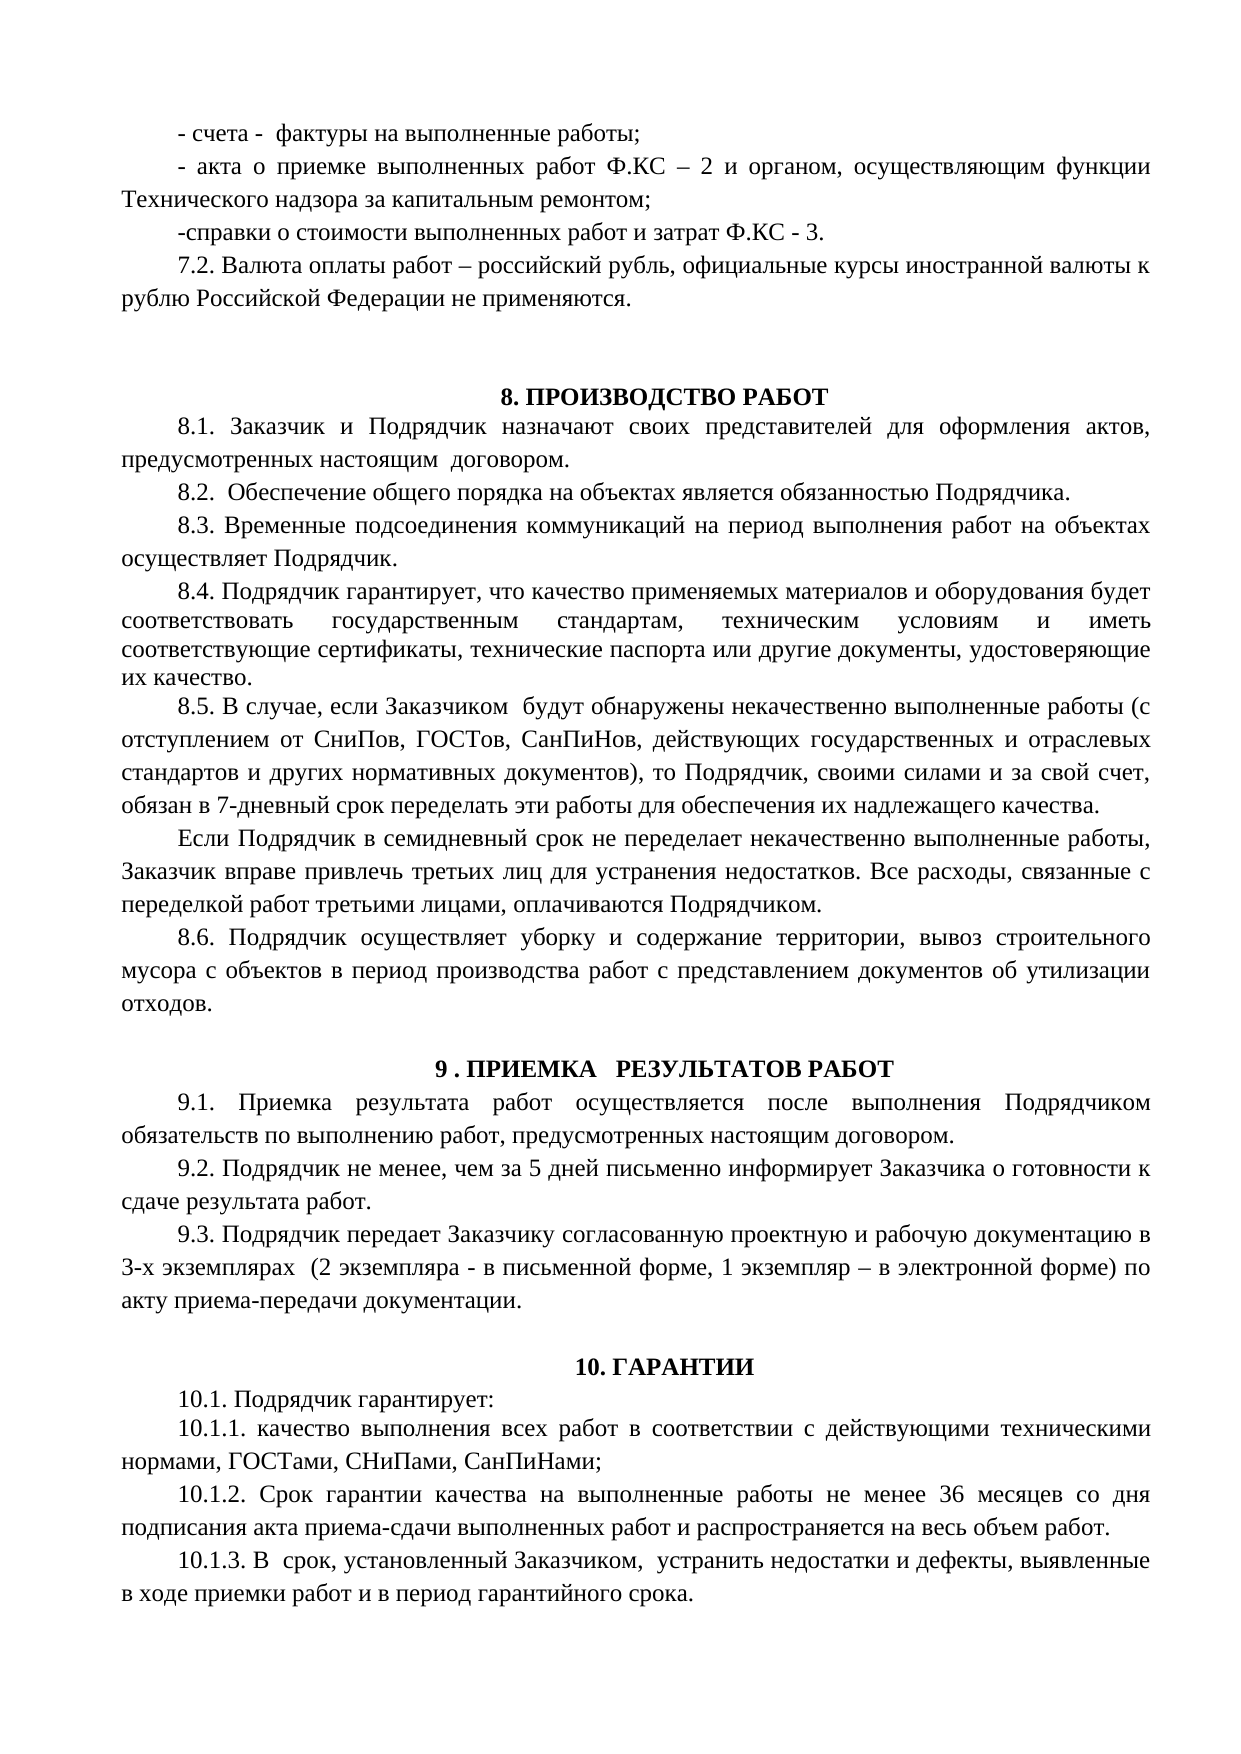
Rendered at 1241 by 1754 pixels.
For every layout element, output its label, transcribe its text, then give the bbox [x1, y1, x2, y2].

text - счета - фактуры на выполненные работы; [121, 118, 1152, 147]
text 7.2. Валюта оплаты работ – российский рубль, официальные курсы иностранной валюты к рублю Российской Федерации не применяются. [121, 250, 1152, 312]
text 10.1.2. Срок гарантии качества на выполненные работы не менее 36 месяцев со дня подписания акта приема-сдачи выполненных работ и распространяется на весь объем работ. [121, 1479, 1152, 1541]
text 9.2. Подрядчик не менее, чем за 5 дней письменно информирует Заказчика о готовности к сдаче результата работ. [121, 1153, 1152, 1215]
text 9.1. Приемка результата работ осуществляется после выполнения Подрядчиком обязательств по выполнению работ, предусмотренных настоящим договором. [121, 1087, 1152, 1149]
text 10.1.1. качество выполнения всех работ в соответствии с действующими техническими нормами, ГОСТами, СНиПами, СанПиНами; [121, 1413, 1152, 1475]
text -справки о стоимости выполненных работ и затрат Ф.КС - 3. [121, 217, 1152, 246]
text 10.1. Подрядчик гарантирует: [121, 1384, 1152, 1413]
text Если Подрядчик в семидневный срок не переделает некачественно выполненные работы, Заказчик вправе привлечь третьих лиц для устранения недостатков. Все расходы, связанные с переделкой работ третьими лицами, оплачиваются Подрядчиком. [121, 823, 1152, 918]
text 10.1.3. В срок, установленный Заказчиком, устранить недостатки и дефекты, выявленные в ходе приемки работ и в период гарантийного срока. [121, 1545, 1152, 1607]
text 9.3. Подрядчик передает Заказчику согласованную проектную и рабочую документацию в 3-х экземплярах (2 экземпляра - в письменной форме, 1 экземпляр – в электронной форме) по акту приема-передачи документации. [121, 1219, 1152, 1314]
text 10. ГАРАНТИИ [177, 1352, 1152, 1380]
text 8.6. Подрядчик осуществляет уборку и содержание территории, вывоз строительного мусора с объектов в период производства работ с представлением документов об утилизации отходов. [121, 922, 1152, 1017]
text 8.3. Временные подсоединения коммуникаций на период выполнения работ на объектах осуществляет Подрядчик. [121, 510, 1152, 572]
text 8.2. Обеспечение общего порядка на объектах является обязанностью Подрядчика. [121, 477, 1152, 506]
text 8. ПРОИЗВОДСТВО РАБОТ [177, 382, 1152, 411]
text - акта о приемке выполненных работ Ф.КС – 2 и органом, осуществляющим функции Технического надзора за капитальным ремонтом; [121, 151, 1152, 213]
text 9 . ПРИЕМКА РЕЗУЛЬТАТОВ РАБОТ [177, 1054, 1152, 1083]
text 8.5. В случае, если Заказчиком будут обнаружены некачественно выполненные работы (с отступлением от СниПов, ГОСТов, СанПиНов, действующих государственных и отраслевых стандартов и других нормативных документов), то Подрядчик, своими силами и за свой счет, обязан в 7-дневный срок переделать эти работы для обеспечения их надлежащего качества. [121, 691, 1152, 819]
text 8.1. Заказчик и Подрядчик назначают своих представителей для оформления актов, предусмотренных настоящим договором. [121, 411, 1152, 473]
text 8.4. Подрядчик гарантирует, что качество применяемых материалов и оборудования будет соответствовать государственным стандартам, техническим условиям и иметь соответствующие сертификаты, технические паспорта или другие документы, удостоверяющие их качество. [121, 576, 1152, 691]
